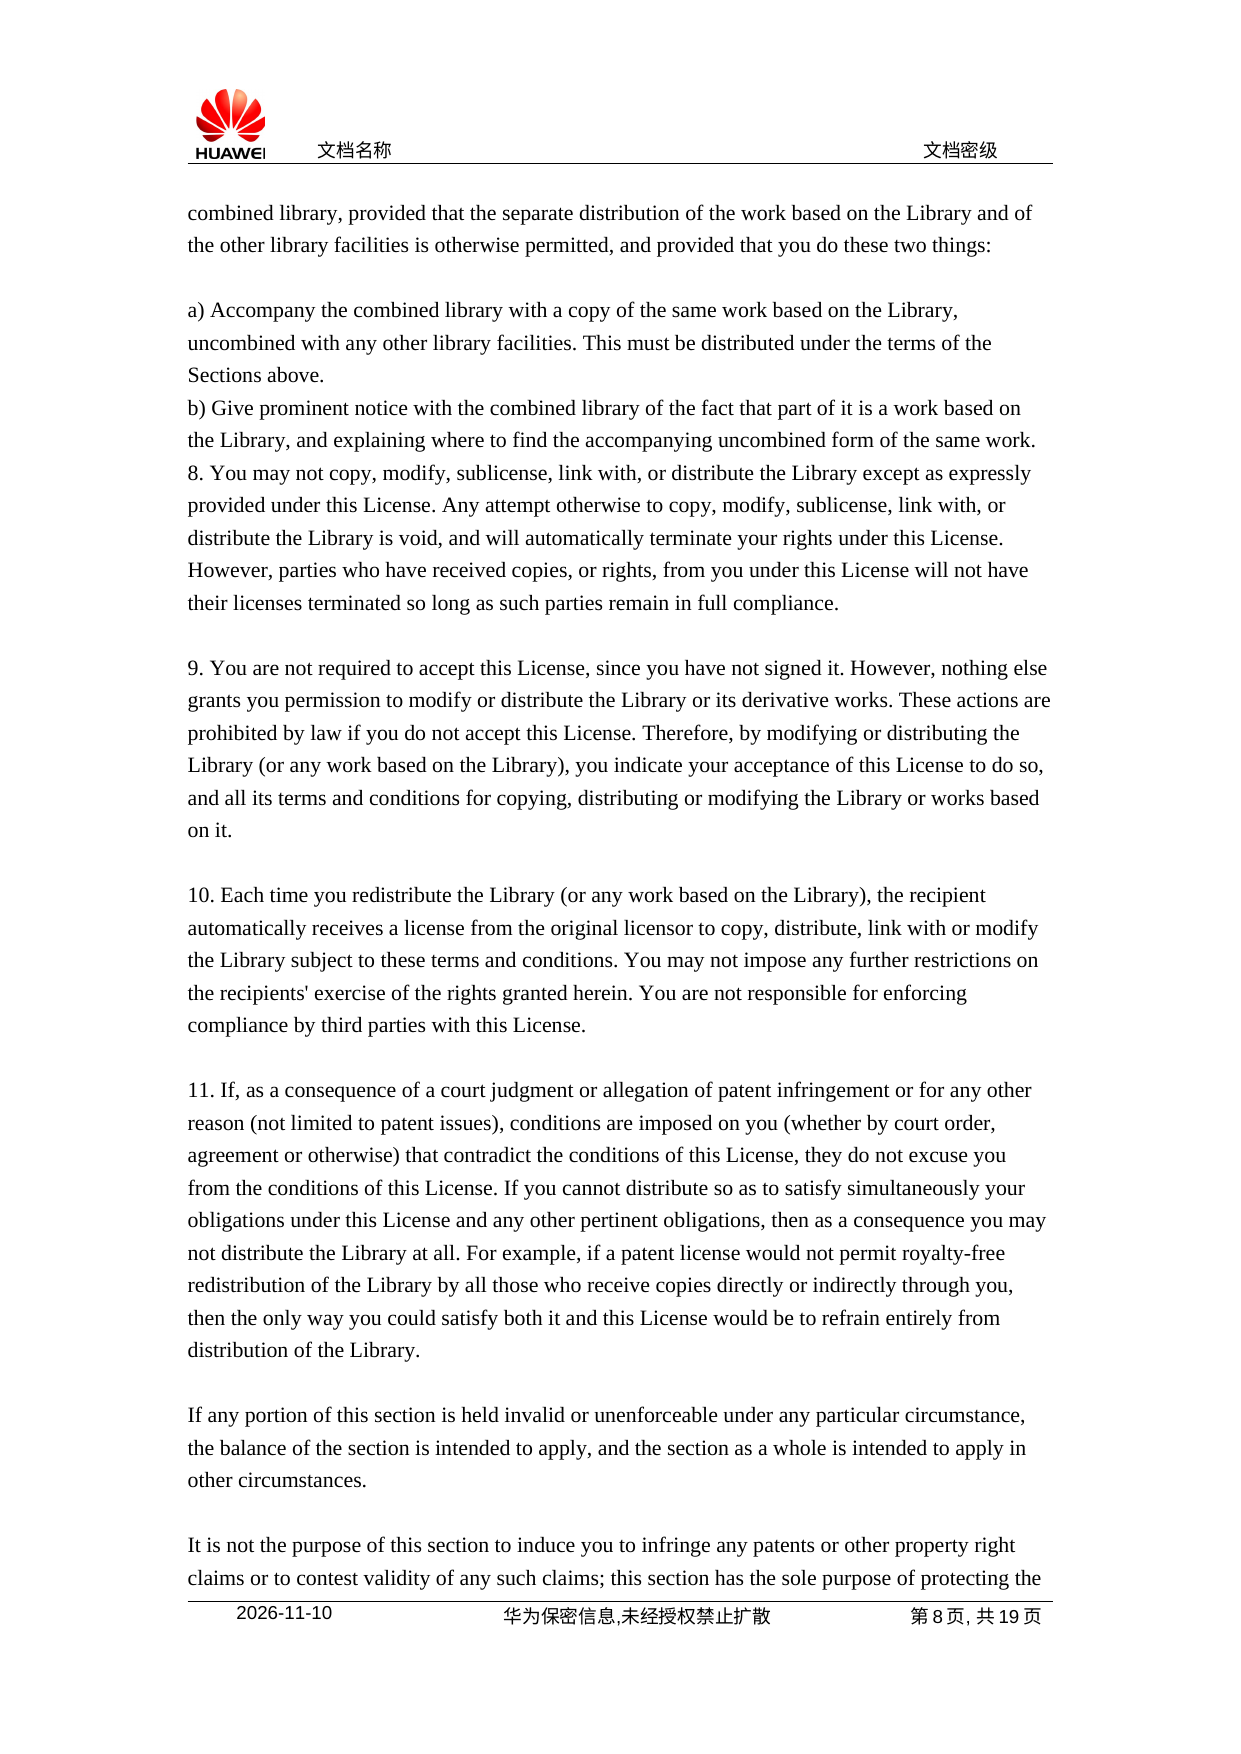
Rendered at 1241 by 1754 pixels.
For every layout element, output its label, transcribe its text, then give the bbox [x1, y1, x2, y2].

text a) Accompany the combined library with a copy of the same work based on the Library, uncombined with any other library facilities. This must be distributed under the terms of the Sections above. [187, 294, 1053, 391]
text 10. Each time you redistribute the Library (or any work based on the Library), the recipient automatically receives a license from the original licensor to copy, distribute, link with or modify the Library subject to these terms and conditions. You may not impose any further restrictions on the recipients' exercise of the rights granted herein. You are not responsible for enforcing compliance by third parties with this License. [187, 879, 1053, 1041]
picture [196, 89, 265, 159]
text If any portion of this section is held invalid or unenforceable under any particular circumstance, the balance of the section is intended to apply, and the section as a whole is intended to apply in other circumstances. [187, 1399, 1053, 1496]
text b) Give prominent notice with the combined library of the fact that part of it is a work based on the Library, and explaining where to find the accompanying uncombined form of the same work. [187, 391, 1053, 456]
text 9. You are not required to accept this License, since you have not signed it. However, nothing else grants you permission to modify or distribute the Library or its derivative works. These actions are prohibited by law if you do not accept this License. Therefore, by modifying or distributing the Library (or any work based on the Library), you indicate your acceptance of this License to do so, and all its terms and conditions for copying, distributing or modifying the Library or works based on it. [187, 651, 1053, 846]
text 8. You may not copy, modify, sublicense, link with, or distribute the Library except as expressly provided under this License. Any attempt otherwise to copy, modify, sublicense, link with, or distribute the Library is void, and will automatically terminate your rights under this License. However, parties who have received copies, or rights, from you under this License will not have their licenses terminated so long as such parties remain in full compliance. [187, 456, 1053, 619]
text 11. If, as a consequence of a court judgment or allegation of patent infringement or for any other reason (not limited to patent issues), conditions are imposed on you (whether by court order, agreement or otherwise) that contradict the conditions of this License, they do not excuse you from the conditions of this License. If you cannot distribute so as to satisfy simultaneously your obligations under this License and any other pertinent obligations, then as a consequence you may not distribute the Library at all. For example, if a patent license would not permit royalty-free redistribution of the Library by all those who receive copies directly or indirectly through you, then the only way you could satisfy both it and this License would be to refrain entirely from distribution of the Library. [187, 1074, 1053, 1366]
